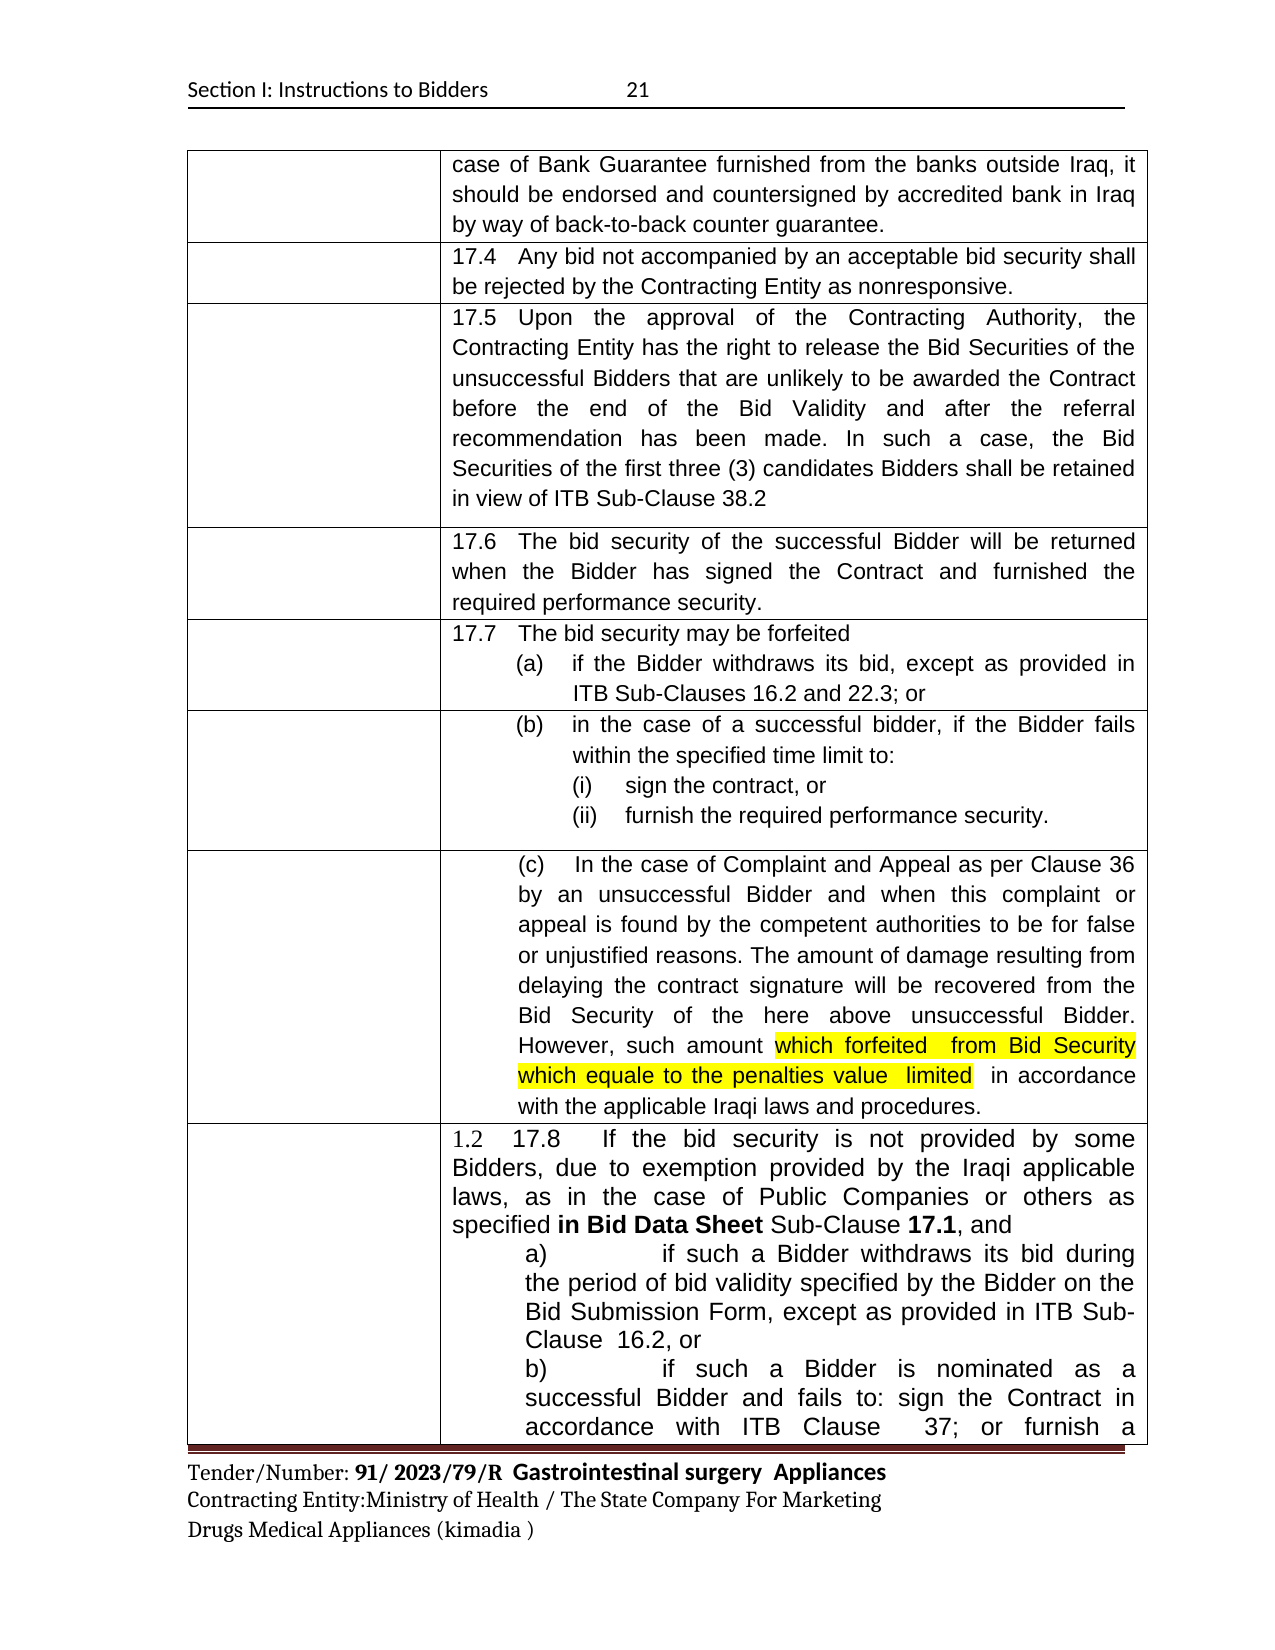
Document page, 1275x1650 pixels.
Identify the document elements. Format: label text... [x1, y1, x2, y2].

table_cell 17.7 The bid security may be forfeited (a) if the Bidder withdraws its bid, except as provided in ITB Sub-Clauses 16.2 and 22.3; or [441, 620, 1147, 710]
table_cell [188, 528, 440, 619]
table_cell (c) In the case of Complaint and Appeal as per Clause 36 by an unsuccessful Bidder and when this complaint or appeal is found by the competent authorities to be for false or unjustified reasons. The amount of damage resulting from delaying the contract signature will be recovered from the Bid Security of the here above unsuccessful Bidder. However, such amount which forfeited from Bid Security which equale to the penalties value limited in accordance with the applicable Iraqi laws and procedures. [441, 851, 1147, 1123]
table_cell [188, 243, 440, 303]
table_cell (b) in the case of a successful bidder, if the Bidder fails within the specified time limit to: (i) sign the contract, or (ii) furnish the required performance security. [441, 711, 1147, 850]
table_cell [188, 711, 440, 850]
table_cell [441, 1124, 1147, 1443]
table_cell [441, 151, 1147, 242]
table_cell [188, 620, 440, 710]
table_cell [188, 851, 440, 1123]
table_cell 17.5 Upon the approval of the Contracting Authority, the Contracting Entity has the right to release the Bid Securities of the unsuccessful Bidders that are unlikely to be awarded the Contract before the end of the Bid Validity and after the referral recommendation has been made. In such a case, the Bid Securities of the first three (3) candidates Bidders shall be retained in view of ITB Sub-Clause 38.2 [441, 304, 1147, 527]
table_cell 17.4 Any bid not accompanied by an acceptable bid security shall be rejected by the Contracting Entity as nonresponsive. [441, 243, 1147, 303]
table_cell [188, 151, 440, 242]
table_cell [188, 1124, 440, 1443]
table_cell [188, 304, 440, 527]
table_cell 17.6 The bid security of the successful Bidder will be returned when the Bidder has signed the Contract and furnished the required performance security. [441, 528, 1147, 619]
